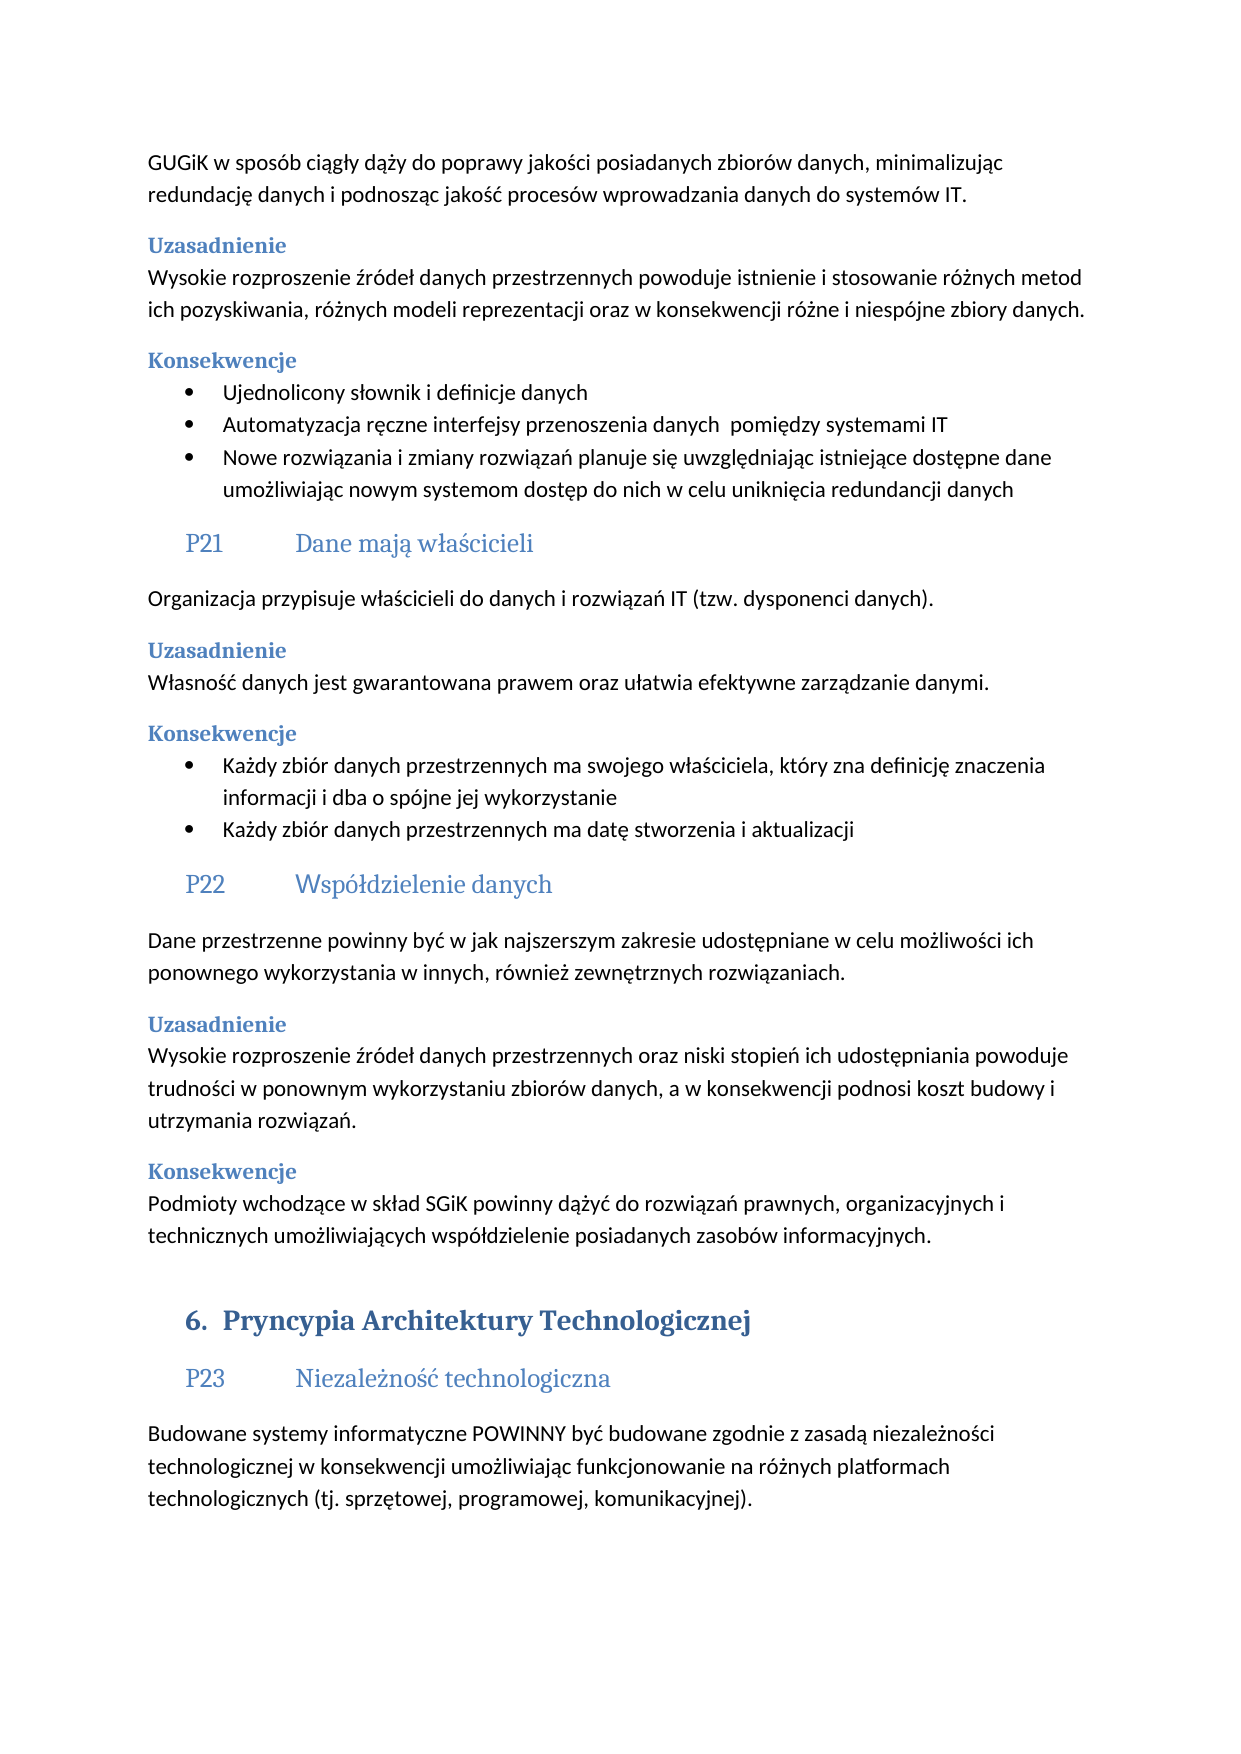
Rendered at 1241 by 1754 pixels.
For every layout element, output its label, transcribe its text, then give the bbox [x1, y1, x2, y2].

subtitle Konsekwencje [148, 721, 1093, 747]
text GUGiK w sposób ciągły dąży do poprawy jakości posiadanych zbiorów danych, minimalizując redundację danych i podnosząc jakość procesów wprowadzania danych do systemów IT. [148, 148, 1093, 208]
text Własność danych jest gwarantowana prawem oraz ułatwia efektywne zarządzanie danymi. [148, 668, 1093, 696]
list Każdy zbiór danych przestrzennych ma datę stworzenia i aktualizacji [185, 815, 1093, 843]
text Wysokie rozproszenie źródeł danych przestrzennych oraz niski stopień ich udostępniania powoduje trudności w ponownym wykorzystaniu zbiorów danych, a w konsekwencji podnosi koszt budowy i utrzymania rozwiązań. [148, 1042, 1093, 1134]
subtitle Uzasadnienie [148, 638, 1093, 664]
subtitle Uzasadnienie [148, 1011, 1093, 1038]
list Nowe rozwiązania i zmiany rozwiązań planuje się uwzględniając istniejące dostępne dane umożliwiając nowym systemom dostęp do nich w celu uniknięcia redundancji danych [185, 443, 1093, 503]
subtitle Konsekwencje [148, 348, 1093, 374]
subtitle Pryncypia Architektury Technologicznej [185, 1304, 1093, 1337]
list Ujednolicony słownik i definicje danych [185, 378, 1093, 406]
text Wysokie rozproszenie źródeł danych przestrzennych powoduje istnienie i stosowanie różnych metod ich pozyskiwania, różnych modeli reprezentacji oraz w konsekwencji różne i niespójne zbiory danych. [148, 263, 1093, 323]
text Podmioty wchodzące w skład SGiK powinny dążyć do rozwiązań prawnych, organizacyjnych i technicznych umożliwiających współdzielenie posiadanych zasobów informacyjnych. [148, 1189, 1093, 1249]
text Dane przestrzenne powinny być w jak najszerszym zakresie udostępniane w celu możliwości ich ponownego wykorzystania w innych, również zewnętrznych rozwiązaniach. [148, 926, 1093, 986]
subtitle Niezależność technologiczna [185, 1363, 1093, 1394]
subtitle Uzasadnienie [148, 233, 1093, 259]
subtitle Dane mają właścicieli [185, 528, 1093, 559]
list Każdy zbiór danych przestrzennych ma swojego właściciela, który zna definicję znaczenia informacji i dba o spójne jej wykorzystanie [185, 751, 1093, 811]
text Organizacja przypisuje właścicieli do danych i rozwiązań IT (tzw. dysponenci danych). [148, 584, 1093, 613]
list Automatyzacja ręczne interfejsy przenoszenia danych pomiędzy systemami IT [185, 411, 1093, 439]
subtitle Współdzielenie danych [185, 868, 1093, 901]
subtitle Konsekwencje [148, 1159, 1093, 1185]
text Budowane systemy informatyczne POWINNY być budowane zgodnie z zasadą niezależności technologicznej w konsekwencji umożliwiając funkcjonowanie na różnych platformach technologicznych (tj. sprzętowej, programowej, komunikacyjnej). [148, 1419, 1093, 1512]
